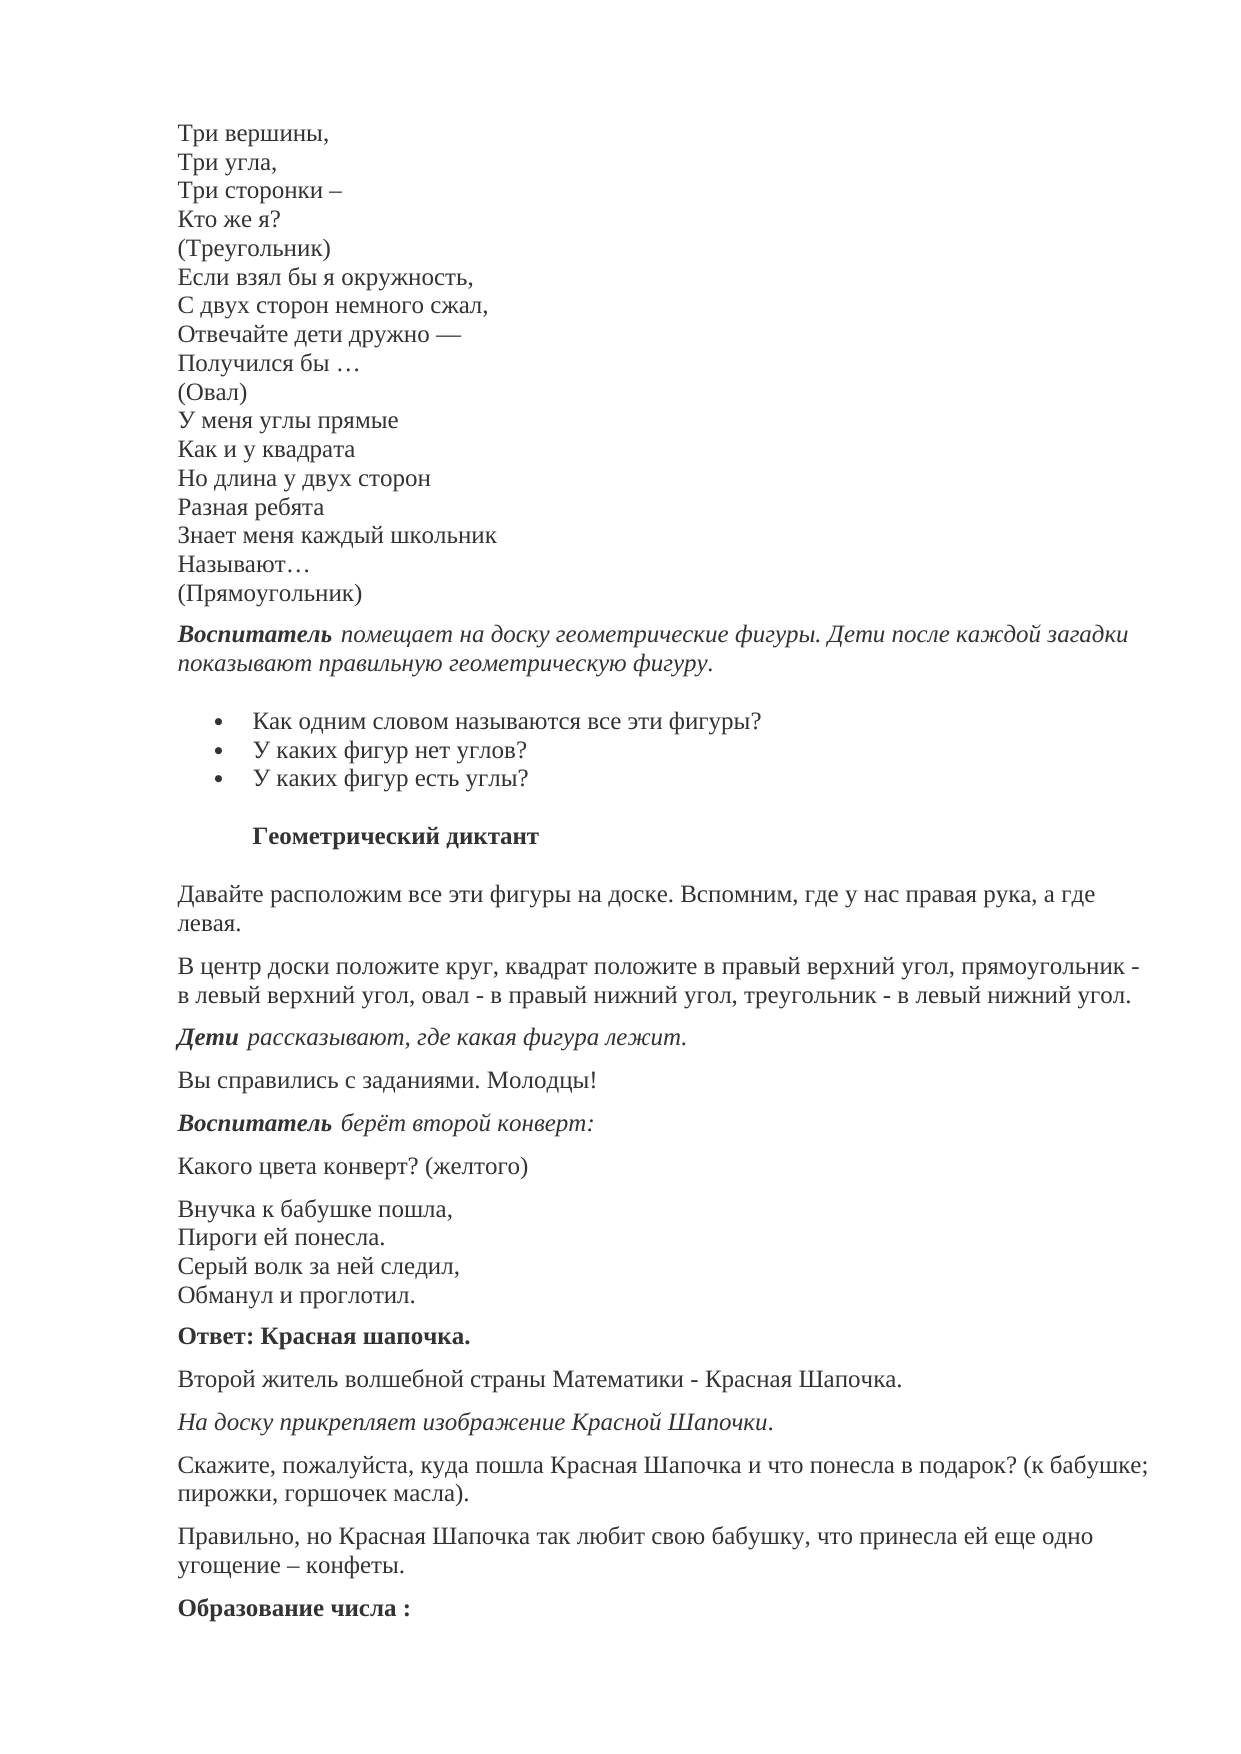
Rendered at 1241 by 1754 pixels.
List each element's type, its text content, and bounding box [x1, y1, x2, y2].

text Воспитатель помещает на доску геометрические фигуры. Дети после каждой загадки показывают правильную геометрическую фигуру. [177, 619, 1152, 677]
text Три вершины, Три угла, Три сторонки – Кто же я? (Треугольник) [177, 118, 1152, 262]
text На доску прикрепляет изображение Красной Шапочки. [177, 1407, 1152, 1436]
text Геометрический диктант [252, 821, 1152, 850]
list У каких фигур нет углов? [215, 735, 1152, 763]
list У каких фигур есть углы? [215, 763, 1152, 792]
text Дети рассказывают, где какая фигура лежит. [177, 1022, 1152, 1051]
text Внучка к бабушке пошла, Пироги ей понесла. Серый волк за ней следил, Обманул и проглотил. [177, 1194, 1152, 1309]
text У меня углы прямые Как и у квадрата Но длина у двух сторон Разная ребята Знает меня каждый школьник Называют… (Прямоугольник) [177, 406, 1152, 607]
text Какого цвета конверт? (желтого) [177, 1151, 1152, 1180]
text Ответ: Красная шапочка. [177, 1321, 1152, 1350]
text Образование числа : [177, 1593, 1152, 1622]
text Скажите, пожалуйста, куда пошла Красная Шапочка и что понесла в подарок? (к бабушке; пирожки, горшочек масла). [177, 1450, 1152, 1507]
text Воспитатель берёт второй конверт: [177, 1108, 1152, 1137]
text Давайте расположим все эти фигуры на доске. Вспомним, где у нас правая рука, а где левая. [177, 879, 1152, 937]
list Как одним словом называются все эти фигуры? [215, 706, 1152, 735]
text В центр доски положите круг, квадрат положите в правый верхний угол, прямоугольник - в левый верхний угол, овал - в правый нижний угол, треугольник - в левый нижний угол. [177, 951, 1152, 1008]
text Вы справились с заданиями. Молодцы! [177, 1065, 1152, 1094]
text Если взял бы я окружность, С двух сторон немного сжал, Отвечайте дети дружно — Получился бы … (Овал) [177, 262, 1152, 406]
text Правильно, но Красная Шапочка так любит свою бабушку, что принесла ей еще одно угощение – конфеты. [177, 1521, 1152, 1579]
text Второй житель волшебной страны Математики - Красная Шапочка. [177, 1364, 1152, 1393]
